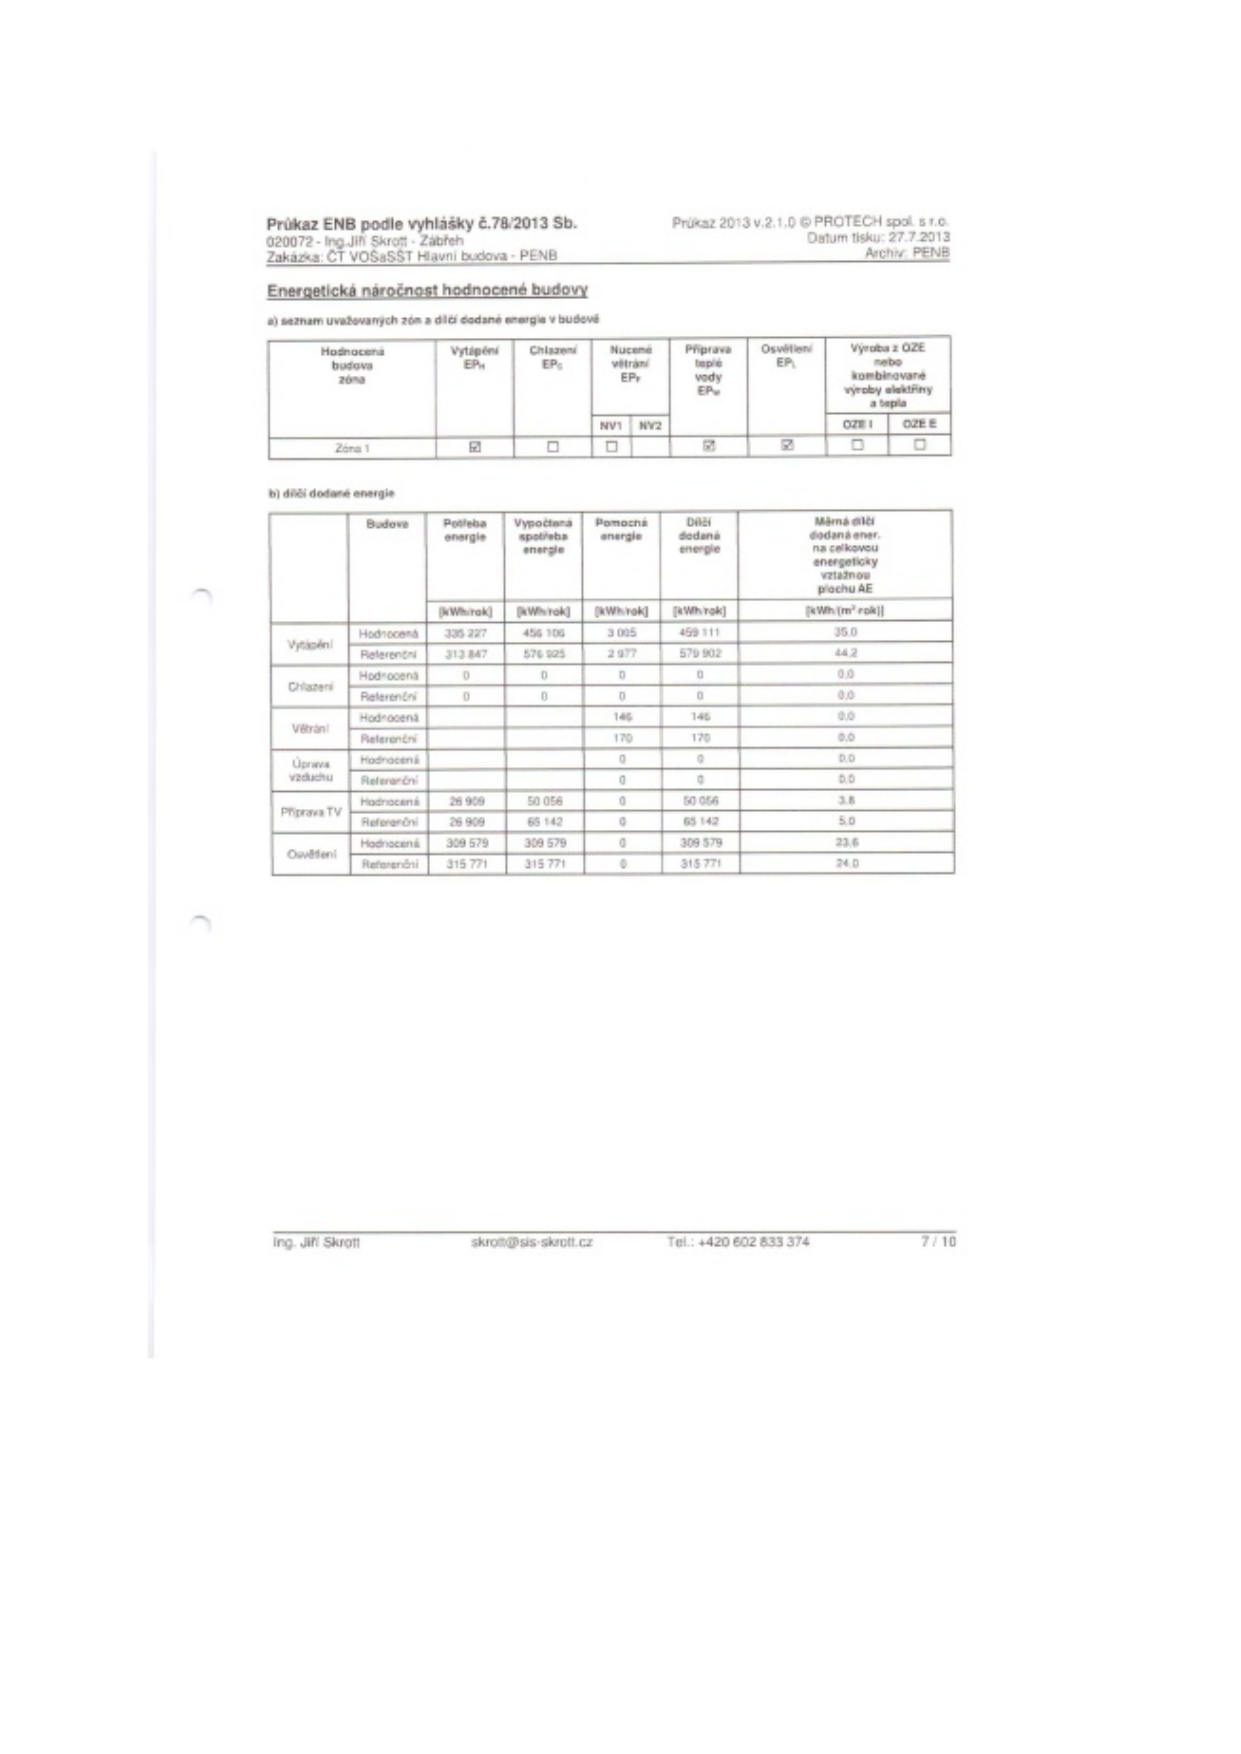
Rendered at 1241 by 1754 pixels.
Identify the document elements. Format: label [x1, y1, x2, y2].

picture [147, 147, 1032, 1606]
